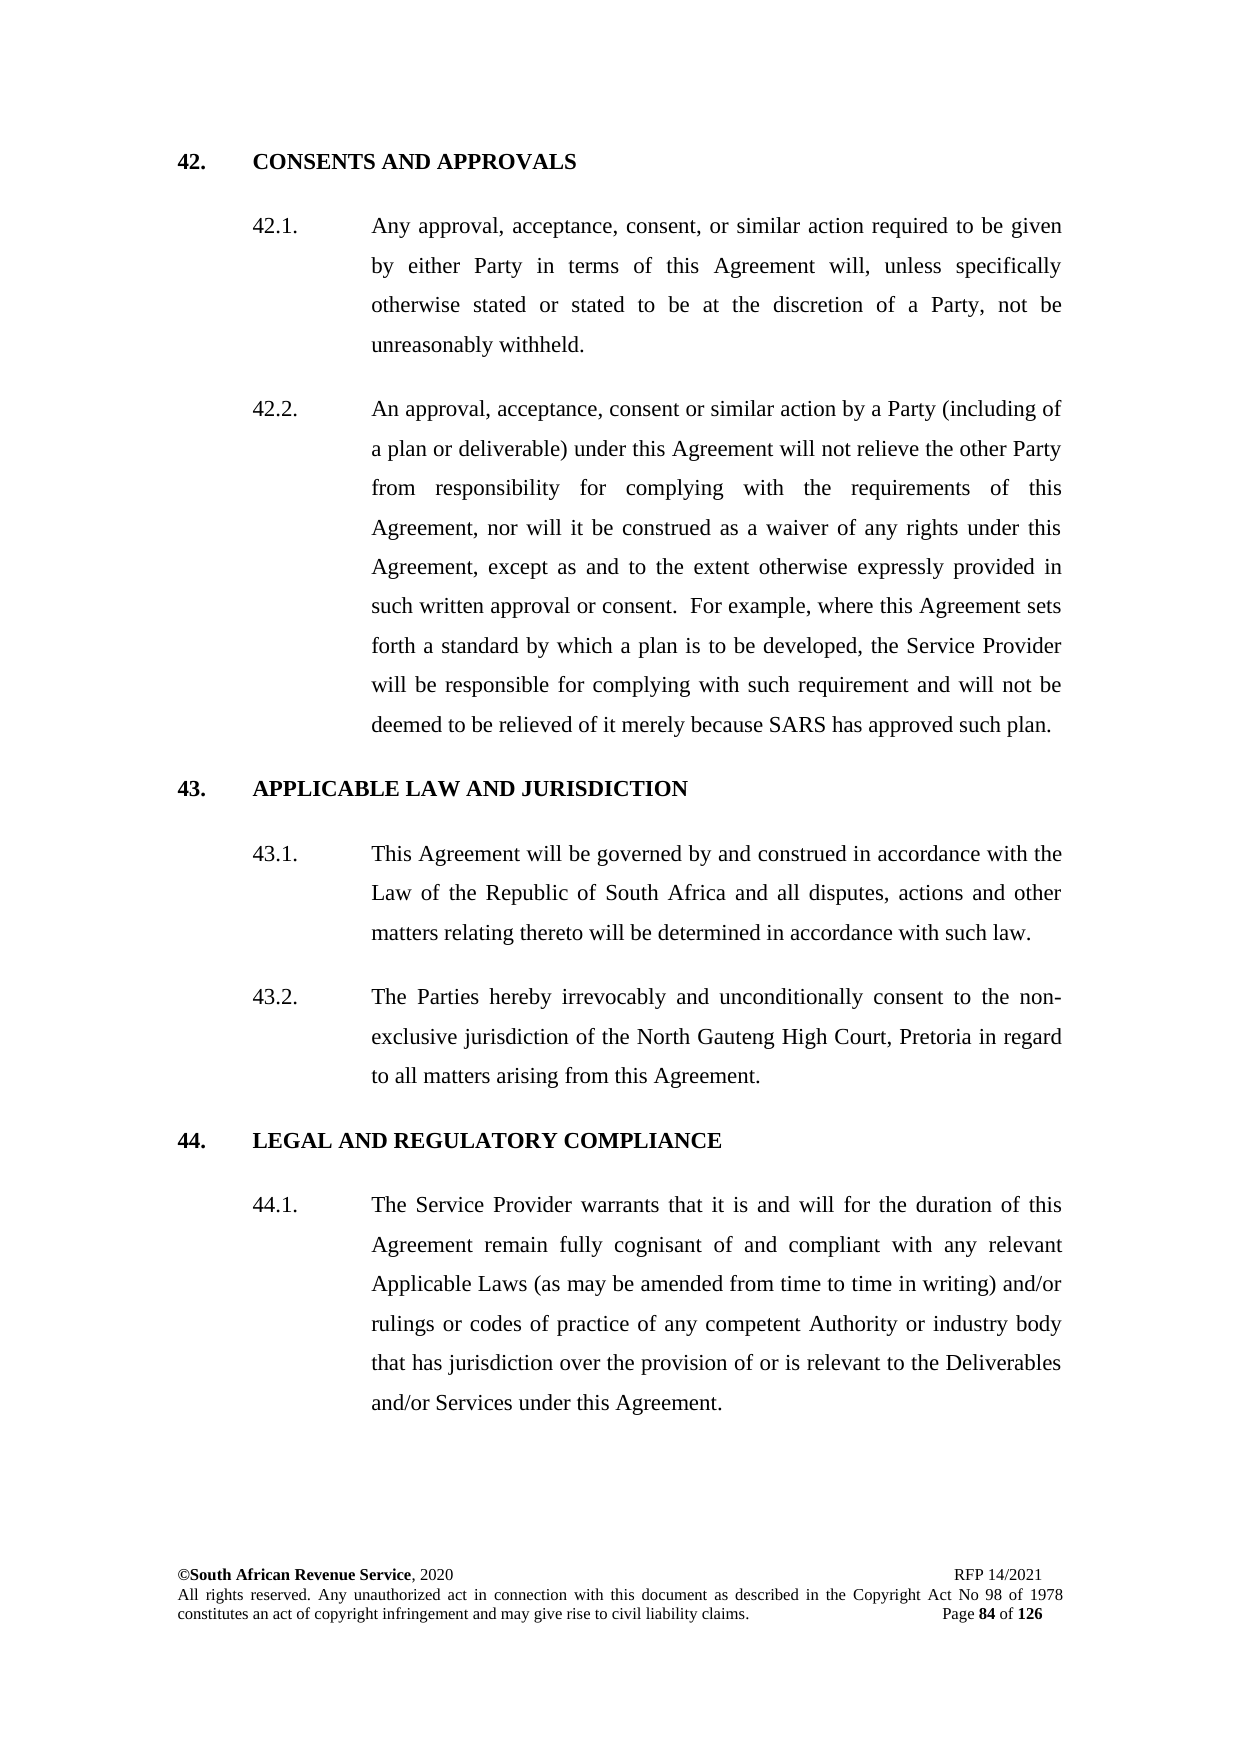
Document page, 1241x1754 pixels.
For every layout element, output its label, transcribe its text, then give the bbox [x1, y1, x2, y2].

list This Agreement will be governed by and construed in accordance with the Law of the Republic of South Africa and all disputes, actions and other matters relating thereto will be determined in accordance with such law. [252, 840, 1063, 945]
list Legal and Regulatory Compliance [177, 1127, 1063, 1153]
list Any approval, acceptance, consent, or similar action required to be given by either Party in terms of this Agreement will, unless specifically otherwise stated or stated to be at the discretion of a Party, not be unreasonably withheld. [252, 212, 1063, 357]
list The Service Provider warrants that it is and will for the duration of this Agreement remain fully cognisant of and compliant with any relevant Applicable Laws (as may be amended from time to time in writing) and/or rulings or codes of practice of any competent Authority or industry body that has jurisdiction over the provision of or is relevant to the Deliverables and/or Services under this Agreement. [252, 1191, 1063, 1415]
list The Parties hereby irrevocably and unconditionally consent to the non-exclusive jurisdiction of the North Gauteng High Court, Pretoria in regard to all matters arising from this Agreement. [252, 983, 1063, 1089]
list Consents and Approvals [177, 148, 1063, 174]
list Applicable Law and Jurisdiction [177, 775, 1063, 802]
list An approval, acceptance, consent or similar action by a Party (including of a plan or deliverable) under this Agreement will not relieve the other Party from responsibility for complying with the requirements of this Agreement, nor will it be construed as a waiver of any rights under this Agreement, except as and to the extent otherwise expressly provided in such written approval or consent. For example, where this Agreement sets forth a standard by which a plan is to be developed, the Service Provider will be responsible for complying with such requirement and will not be deemed to be relieved of it merely because SARS has approved such plan. [252, 395, 1063, 737]
